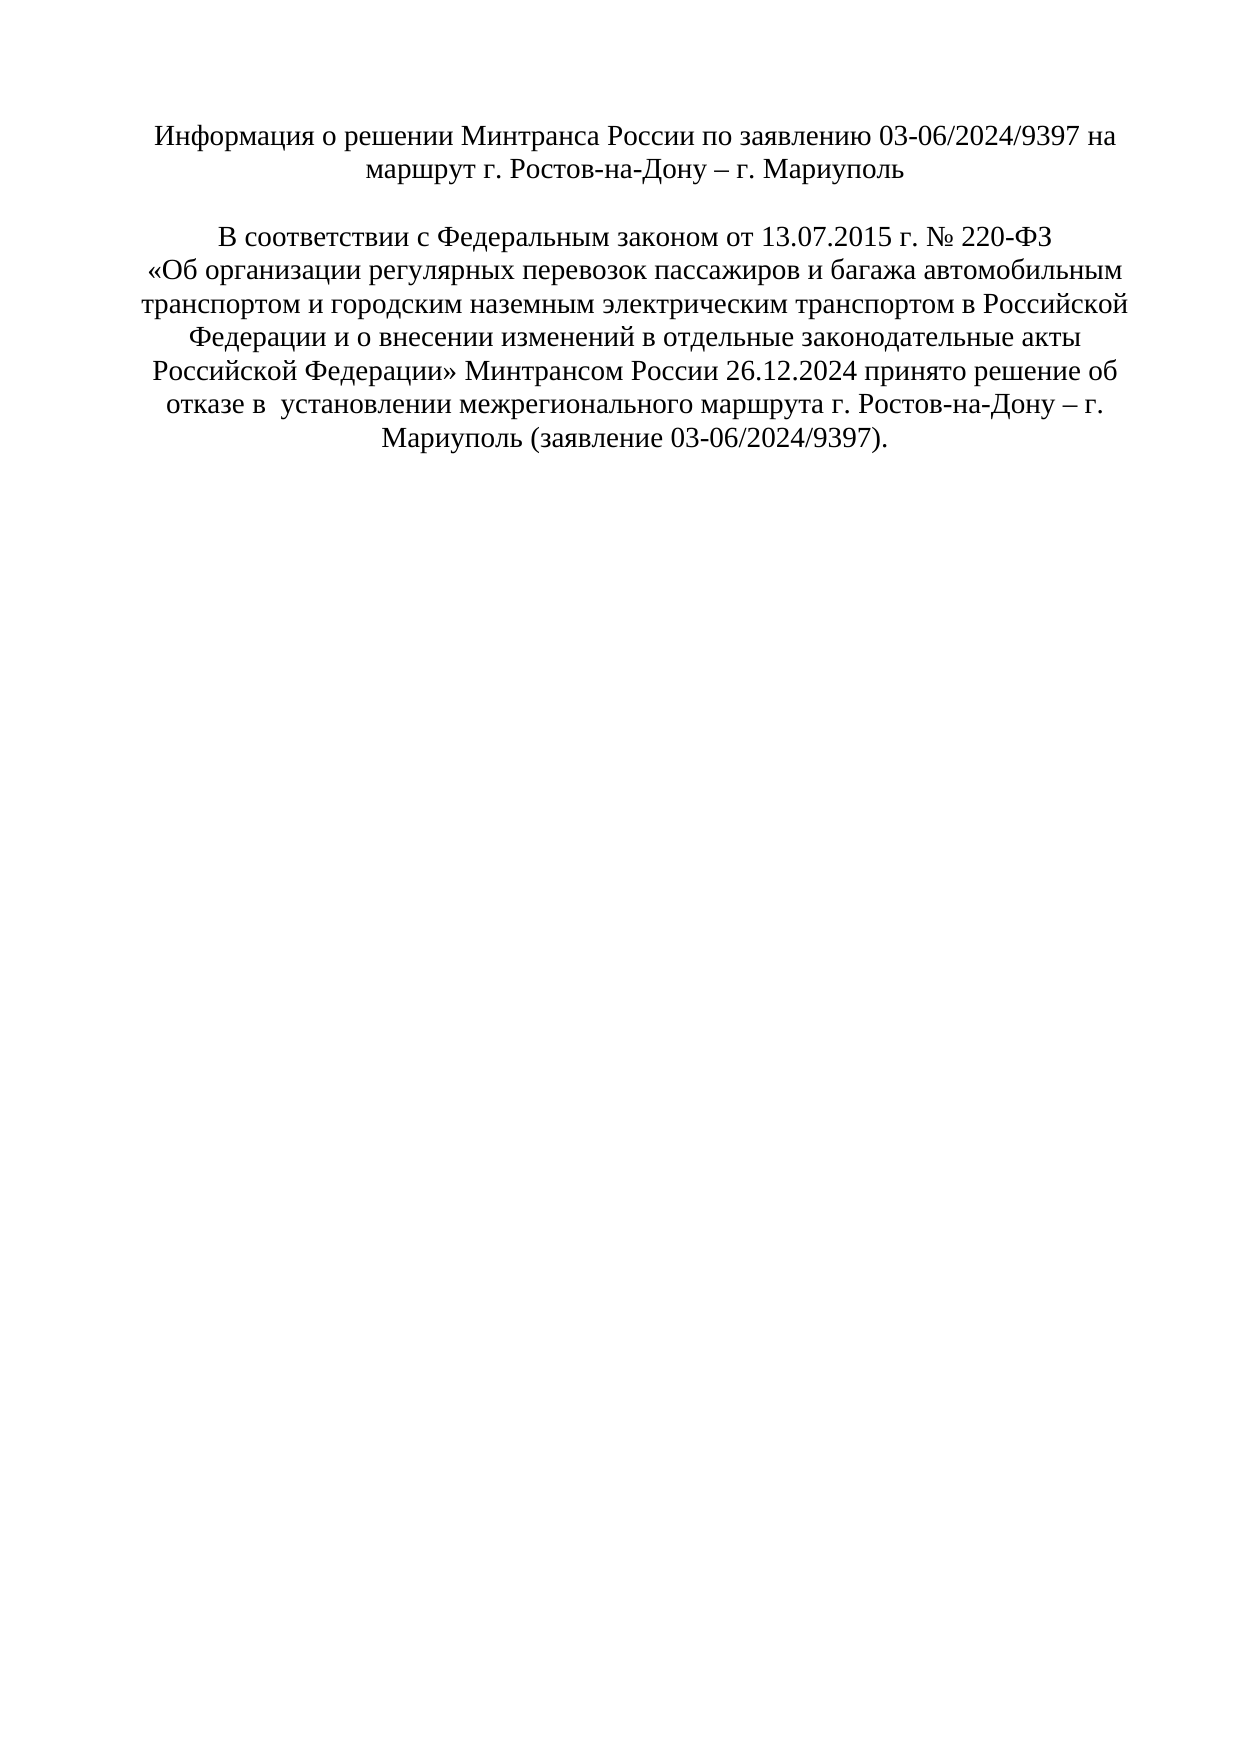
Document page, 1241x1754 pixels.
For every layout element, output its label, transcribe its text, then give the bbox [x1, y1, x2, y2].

text Информация о решении Минтранса России по заявлению 03-06/2024/9397 на маршрут г. Ростов-на-Дону – г. Мариуполь [118, 118, 1152, 185]
text В соответствии с Федеральным законом от 13.07.2015 г. № 220-ФЗ «Об организации регулярных перевозок пассажиров и багажа автомобильным транспортом и городским наземным электрическим транспортом в Российской Федерации и о внесении изменений в отдельные законодательные акты Российской Федерации» Минтрансом России 26.12.2024 принято решение об отказе в установлении межрегионального маршрута г. Ростов-на-Дону – г. Мариуполь (заявление 03-06/2024/9397). [118, 219, 1152, 453]
